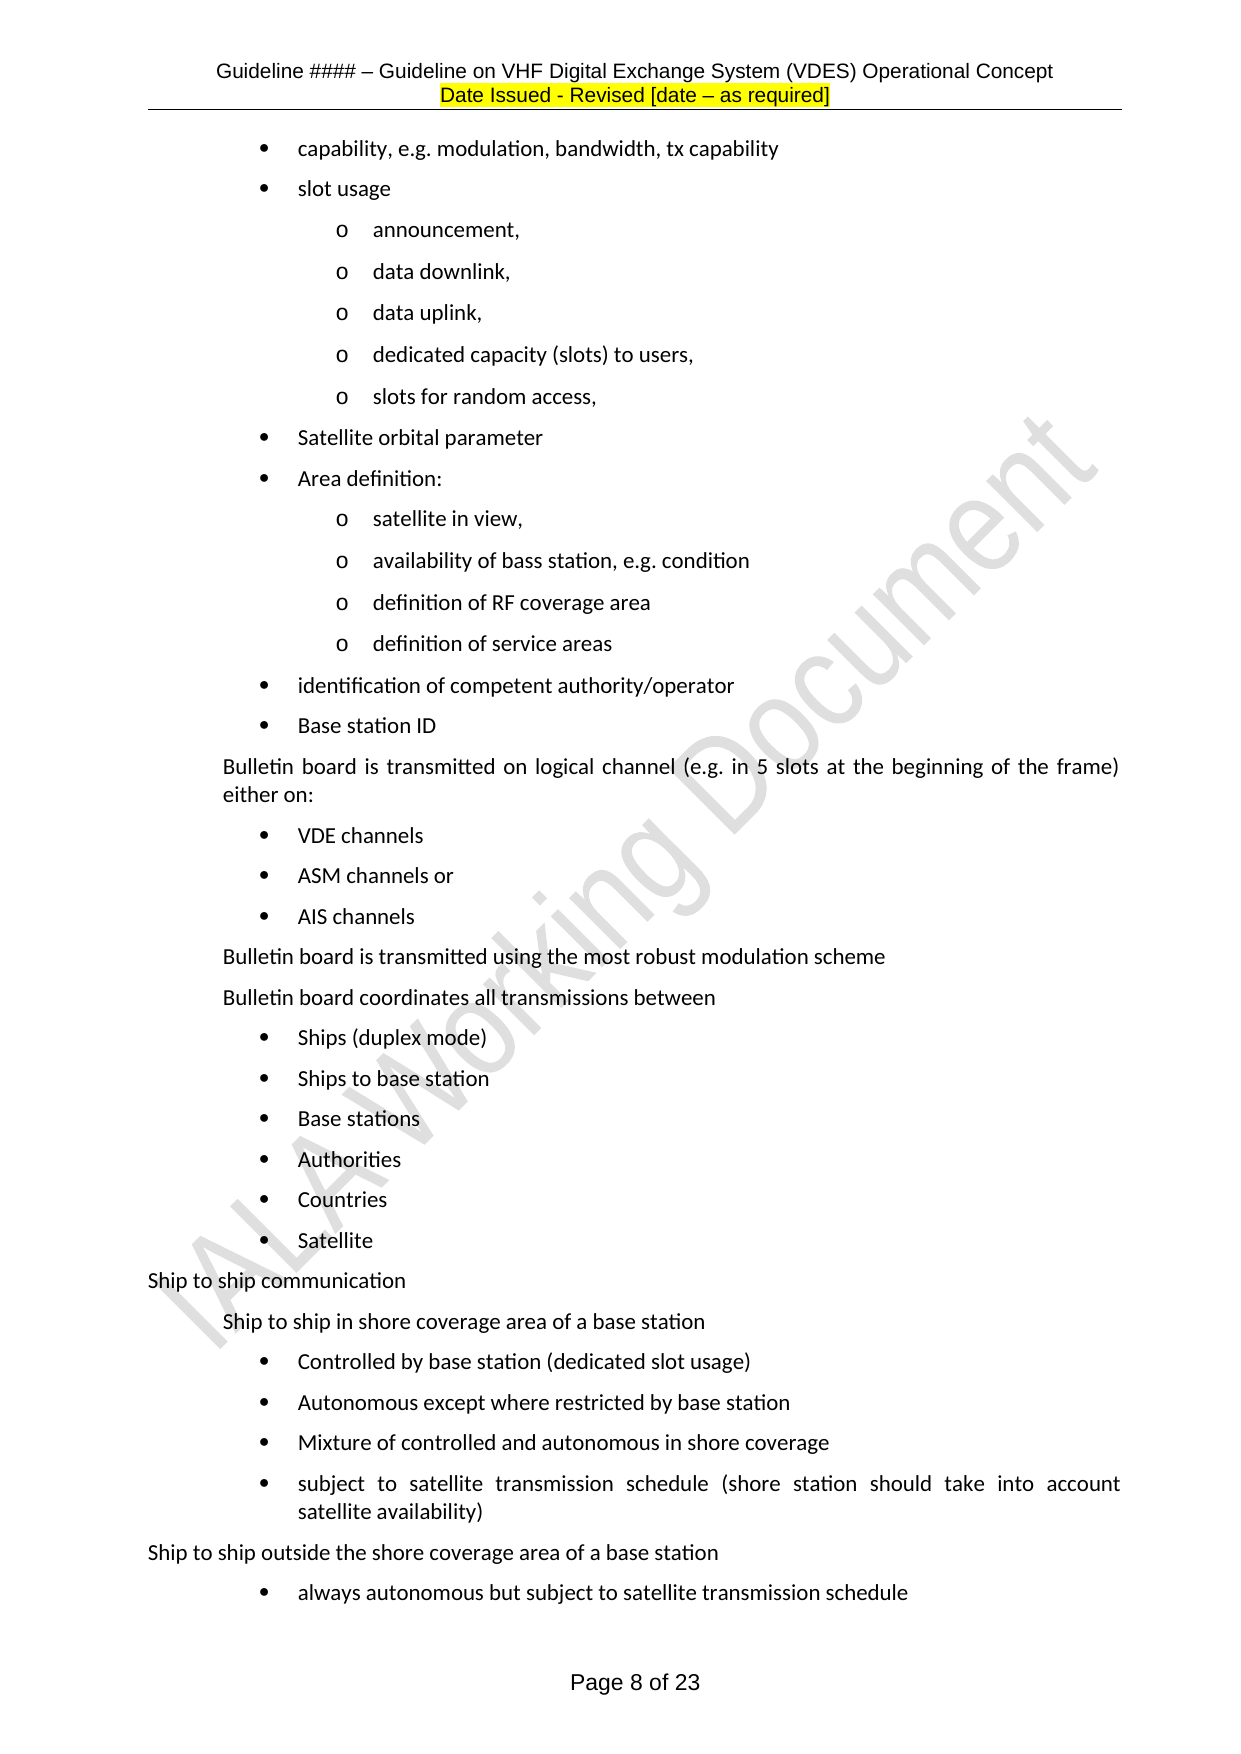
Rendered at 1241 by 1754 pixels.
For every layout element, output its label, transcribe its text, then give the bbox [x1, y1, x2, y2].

list definition of RF coverage area [335, 588, 1122, 617]
list slots for random access, [335, 382, 1122, 411]
list definition of service areas [335, 629, 1122, 659]
list Ships (duplex mode) [260, 1023, 1122, 1051]
list Authorities [260, 1145, 1122, 1173]
list Autonomous except where restricted by base station [260, 1388, 1122, 1416]
list Controlled by base station (dedicated slot usage) [260, 1347, 1122, 1376]
text Bulletin board is transmitted on logical channel (e.g. in 5 slots at the beginning of the frame) either on: [223, 752, 1122, 808]
list Base station ID [260, 712, 1122, 740]
list Ships to base station [260, 1064, 1122, 1092]
list Area definition: [260, 464, 1122, 492]
list capability, e.g. modulation, bandwidth, tx capability [260, 134, 1122, 162]
list availability of bass station, e.g. condition [335, 546, 1122, 575]
list AIS channels [260, 902, 1122, 930]
list data downlink, [335, 257, 1122, 286]
text Ship to ship outside the shore coverage area of a base station [148, 1538, 1122, 1566]
list announcement, [335, 215, 1122, 244]
list data uplink, [335, 298, 1122, 328]
list VDE channels [260, 821, 1122, 849]
text Bulletin board coordinates all transmissions between [223, 983, 1122, 1011]
list identification of competent authority/operator [260, 671, 1122, 699]
list ASM channels or [260, 861, 1122, 889]
list Mixture of controlled and autonomous in shore coverage [260, 1428, 1122, 1457]
text Ship to ship in shore coverage area of a base station [223, 1307, 1122, 1335]
list Base stations [260, 1104, 1122, 1132]
text Bulletin board is transmitted using the most robust modulation scheme [223, 942, 1122, 970]
list always autonomous but subject to satellite transmission schedule [260, 1578, 1122, 1606]
list Countries [260, 1185, 1122, 1213]
list Satellite orbital parameter [260, 423, 1122, 451]
list dedicated capacity (slots) to users, [335, 340, 1122, 369]
list slot usage [260, 174, 1122, 203]
list Satellite [260, 1226, 1122, 1254]
list satellite in view, [335, 504, 1122, 534]
subtitle Ship to ship communication [148, 1266, 1122, 1294]
list subject to satellite transmission schedule (shore station should take into account satellite availability) [260, 1469, 1122, 1525]
